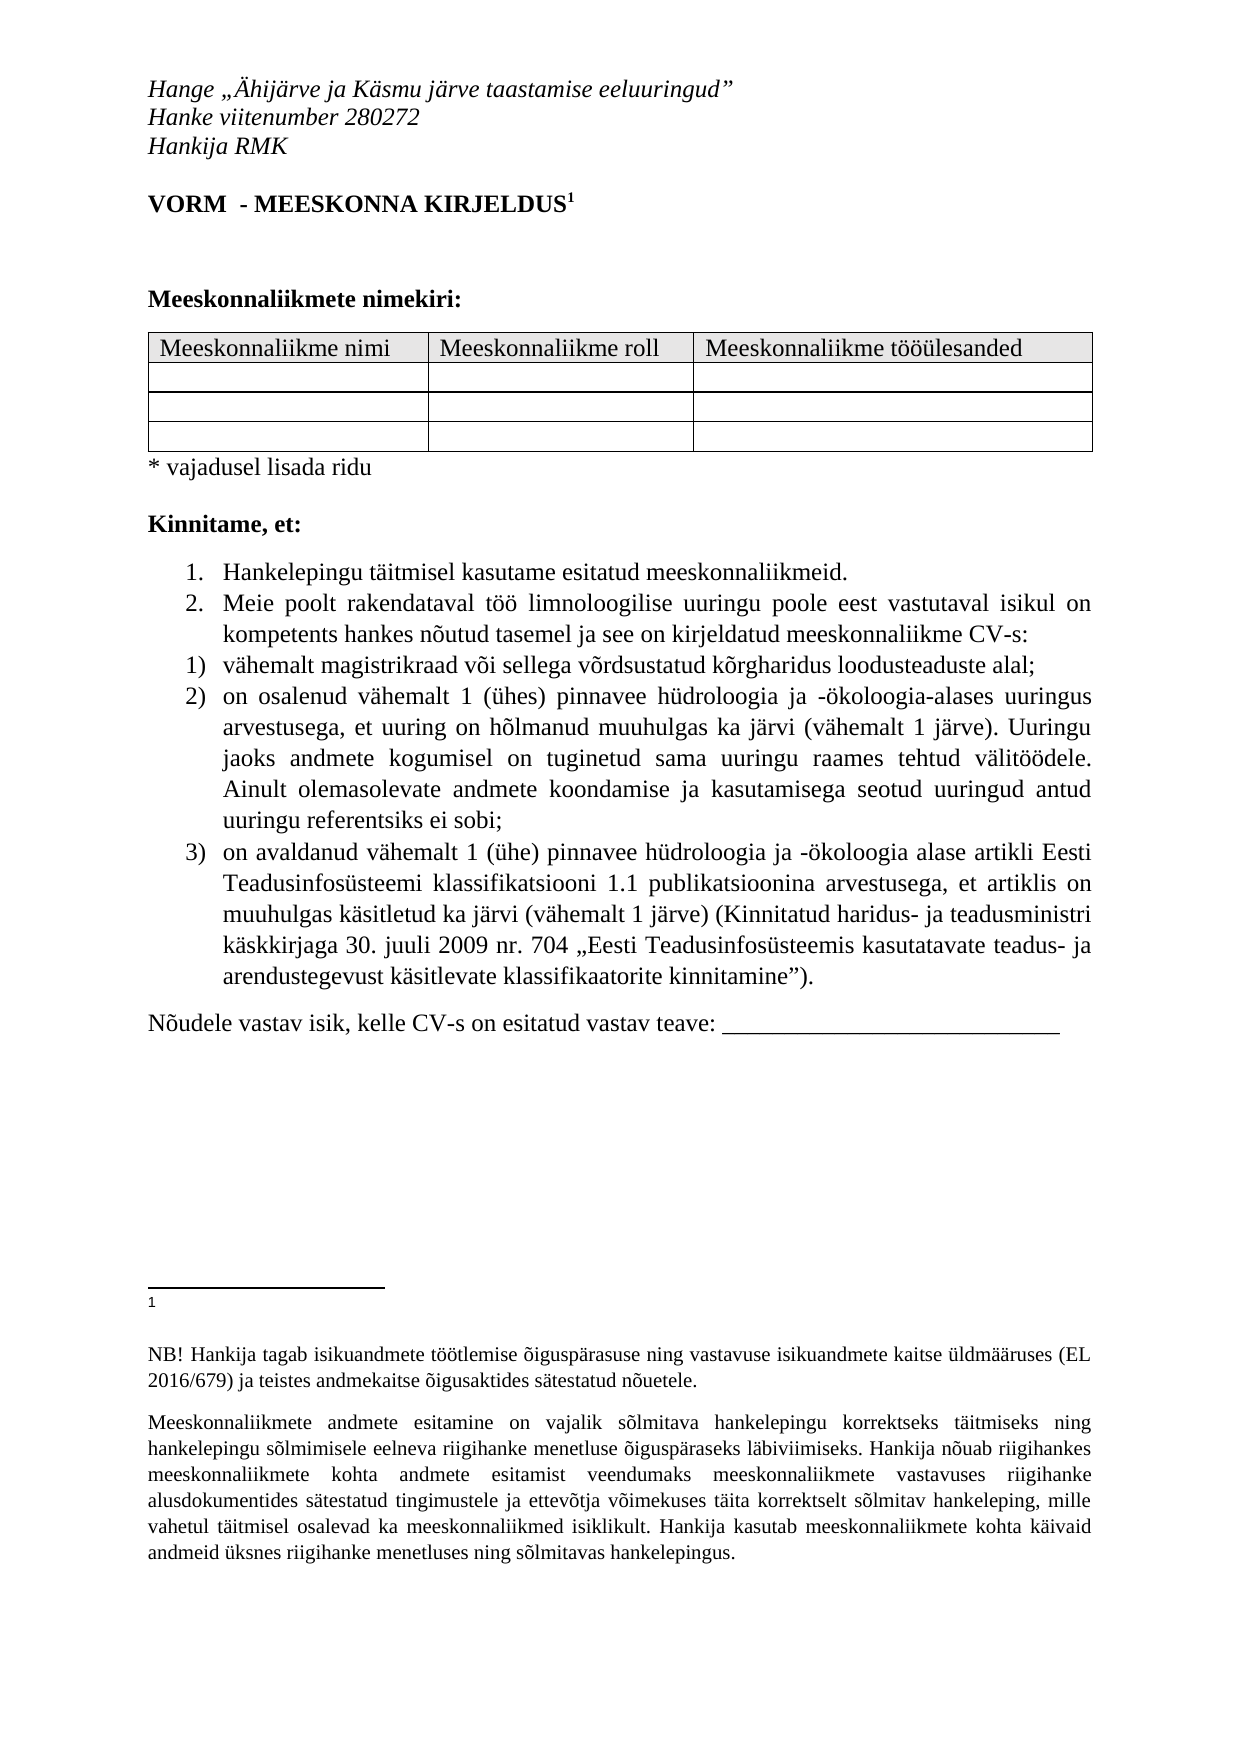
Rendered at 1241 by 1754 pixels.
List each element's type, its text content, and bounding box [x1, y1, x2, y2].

table_cell [429, 363, 693, 391]
list Meie poolt rakendataval töö limnoloogilise uuringu poole eest vastutaval isikul on kompetents hankes nõutud tasemel ja see on kirjeldatud meeskonnaliikme CV-s: [185, 588, 1093, 648]
table_cell [694, 393, 1092, 421]
table_cell [694, 422, 1092, 451]
table_header Meeskonnaliikme nimi [149, 333, 428, 362]
text Meeskonnaliikmete nimekiri: [148, 284, 1093, 313]
table_cell [149, 422, 428, 451]
table_cell [429, 393, 693, 421]
table_cell [694, 363, 1092, 391]
table_header Meeskonnaliikme tööülesanded [694, 333, 1092, 362]
list Hankelepingu täitmisel kasutame esitatud meeskonnaliikmeid. [185, 557, 1093, 586]
list on osalenud vähemalt 1 (ühes) pinnavee hüdroloogia ja -ökoloogia-alases uuringus arvestusega, et uuring on hõlmanud muuhulgas ka järvi (vähemalt 1 järve). Uuringu jaoks andmete kogumisel on tuginetud sama uuringu raames tehtud välitöödele. Ainult olemasolevate andmete koondamise ja kasutamisega seotud uuringud antud uuringu referentsiks ei sobi; [185, 681, 1093, 834]
table_cell [149, 393, 428, 421]
table_cell [149, 363, 428, 391]
list vähemalt magistrikraad või sellega võrdsustatud kõrgharidus loodusteaduste alal; [185, 650, 1093, 679]
table_cell [429, 422, 693, 451]
list on avaldanud vähemalt 1 (ühe) pinnavee hüdroloogia ja -ökoloogia alase artikli Eesti Teadusinfosüsteemi klassifikatsiooni 1.1 publikatsioonina arvestusega, et artiklis on muuhulgas käsitletud ka järvi (vähemalt 1 järve) (Kinnitatud haridus- ja teadusministri käskkirjaga 30. juuli 2009 nr. 704 „Eesti Teadusinfosüsteemis kasutatavate teadus- ja arendustegevust käsitlevate klassifikaatorite kinnitamine”). [185, 837, 1093, 989]
text Kinnitame, et: [148, 509, 1093, 538]
text * vajadusel lisada ridu [148, 452, 1093, 481]
table_header Meeskonnaliikme roll [429, 333, 693, 362]
text Nõudele vastav isik, kelle CV-s on esitatud vastav teave: ___________________________ [148, 1008, 1093, 1037]
text VORM - MEESKONNA KIRJELDUS [148, 189, 1093, 217]
